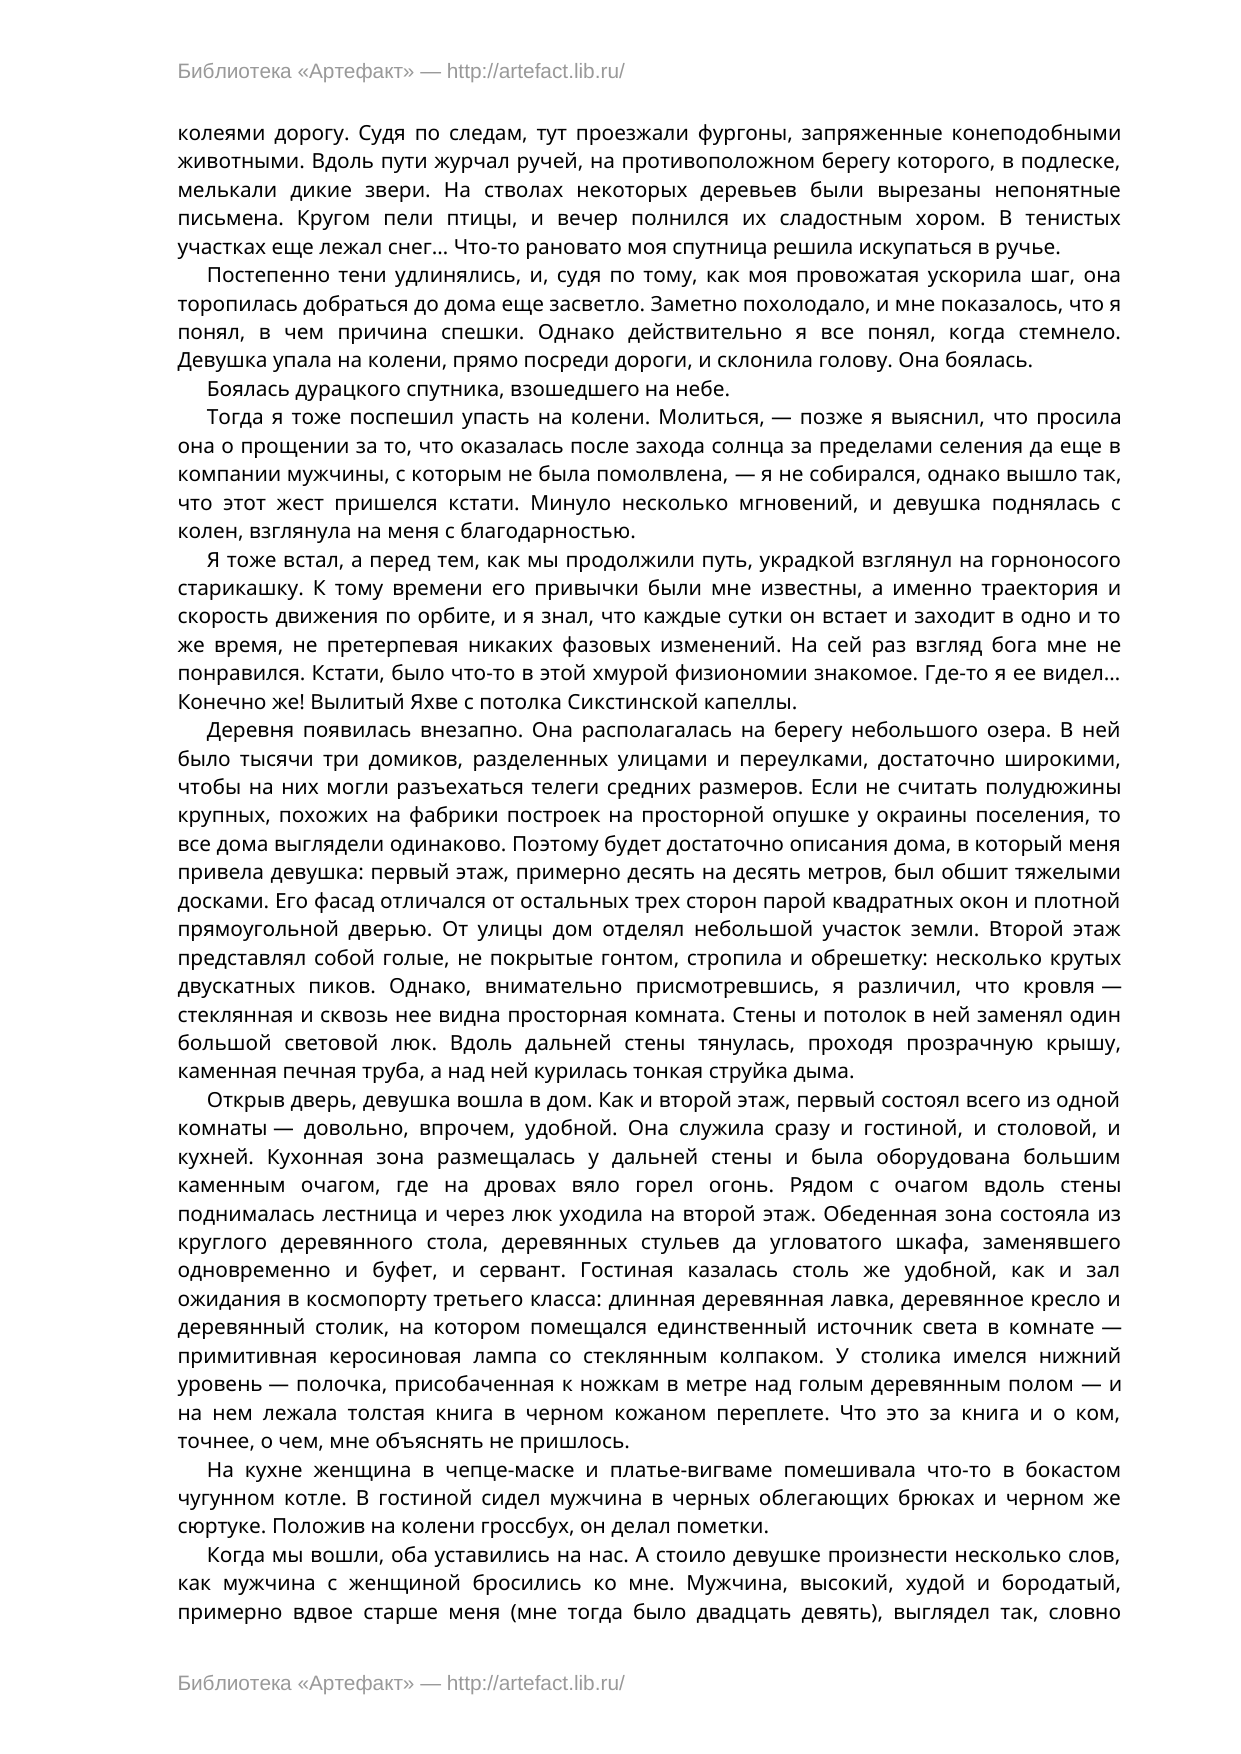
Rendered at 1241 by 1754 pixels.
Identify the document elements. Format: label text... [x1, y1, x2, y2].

text Открыв дверь, девушка вошла в дом. Как и второй этаж, первый состоял всего из одной комнаты — довольно, впрочем, удобной. Она служила сразу и гостиной, и столовой, и кухней. Кухонная зона размещалась у дальней стены и была оборудована большим каменным очагом, где на дровах вяло горел огонь. Рядом с очагом вдоль стены поднималась лестница и через люк уходила на второй этаж. Обеденная зона состояла из круглого деревянного стола, деревянных стульев да угловатого шкафа, заменявшего одновременно и буфет, и сервант. Гостиная казалась столь же удобной, как и зал ожидания в космопорту третьего класса: длинная деревянная лавка, деревянное кресло и деревянный столик, на котором помещался единственный источник света в комнате — примитивная керосиновая лампа со стеклянным колпаком. У столика имелся нижний уровень — полочка, присобаченная к ножкам в метре над голым деревянным полом — и на нем лежала толстая книга в черном кожаном переплете. Что это за книга и о ком, точнее, о чем, мне объяснять не пришлось. [177, 1085, 1122, 1455]
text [177, 1540, 1122, 1625]
text Боялась дурацкого спутника, взошедшего на небе. [177, 374, 1122, 402]
text Постепенно тени удлинялись, и, судя по тому, как моя провожатая ускорила шаг, она торопилась добраться до дома еще засветло. Заметно похолодало, и мне показалось, что я понял, в чем причина спешки. Однако действительно я все понял, когда стемнело. Девушка упала на колени, прямо посреди дороги, и склонила голову. Она боялась. [177, 260, 1122, 374]
text На кухне женщина в чепце-маске и платье-вигваме помешивала что-то в бокастом чугунном котле. В гостиной сидел мужчина в черных облегающих брюках и черном же сюртуке. Положив на колени гроссбух, он делал пометки. [177, 1455, 1122, 1540]
text Деревня появилась внезапно. Она располагалась на берегу небольшого озера. В ней было тысячи три домиков, разделенных улицами и переулками, достаточно широкими, чтобы на них могли разъехаться телеги средних размеров. Если не считать полудюжины крупных, похожих на фабрики построек на просторной опушке у окраины поселения, то все дома выглядели одинаково. Поэтому будет достаточно описания дома, в который меня привела девушка: первый этаж, примерно десять на десять метров, был обшит тяжелыми досками. Его фасад отличался от остальных трех сторон парой квадратных окон и плотной прямоугольной дверью. От улицы дом отделял небольшой участок земли. Второй этаж представлял собой голые, не покрытые гонтом, стропила и обрешетку: несколько крутых двускатных пиков. Однако, внимательно присмотревшись, я различил, что кровля — стеклянная и сквозь нее видна просторная комната. Стены и потолок в ней заменял один большой световой люк. Вдоль дальней стены тянулась, проходя прозрачную крышу, каменная печная труба, а над ней курилась тонкая струйка дыма. [177, 715, 1122, 1085]
text Я тоже встал, а перед тем, как мы продолжили путь, украдкой взглянул на горноносого старикашку. К тому времени его привычки были мне известны, а именно траектория и скорость движения по орбите, и я знал, что каждые сутки он встает и заходит в одно и то же время, не претерпевая никаких фазовых изменений. На сей раз взгляд бога мне не понравился. Кстати, было что-то в этой хмурой физиономии знакомое. Где-то я ее видел… Конечно же! Вылитый Яхве с потолка Сикстинской капеллы. [177, 545, 1122, 715]
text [177, 118, 1122, 260]
text Тогда я тоже поспешил упасть на колени. Молиться, — позже я выяснил, что просила она о прощении за то, что оказалась после захода солнца за пределами селения да еще в компании мужчины, с которым не была помолвлена, — я не собирался, однако вышло так, что этот жест пришелся кстати. Минуло несколько мгновений, и девушка поднялась с колен, взглянула на меня с благодарностью. [177, 402, 1122, 545]
